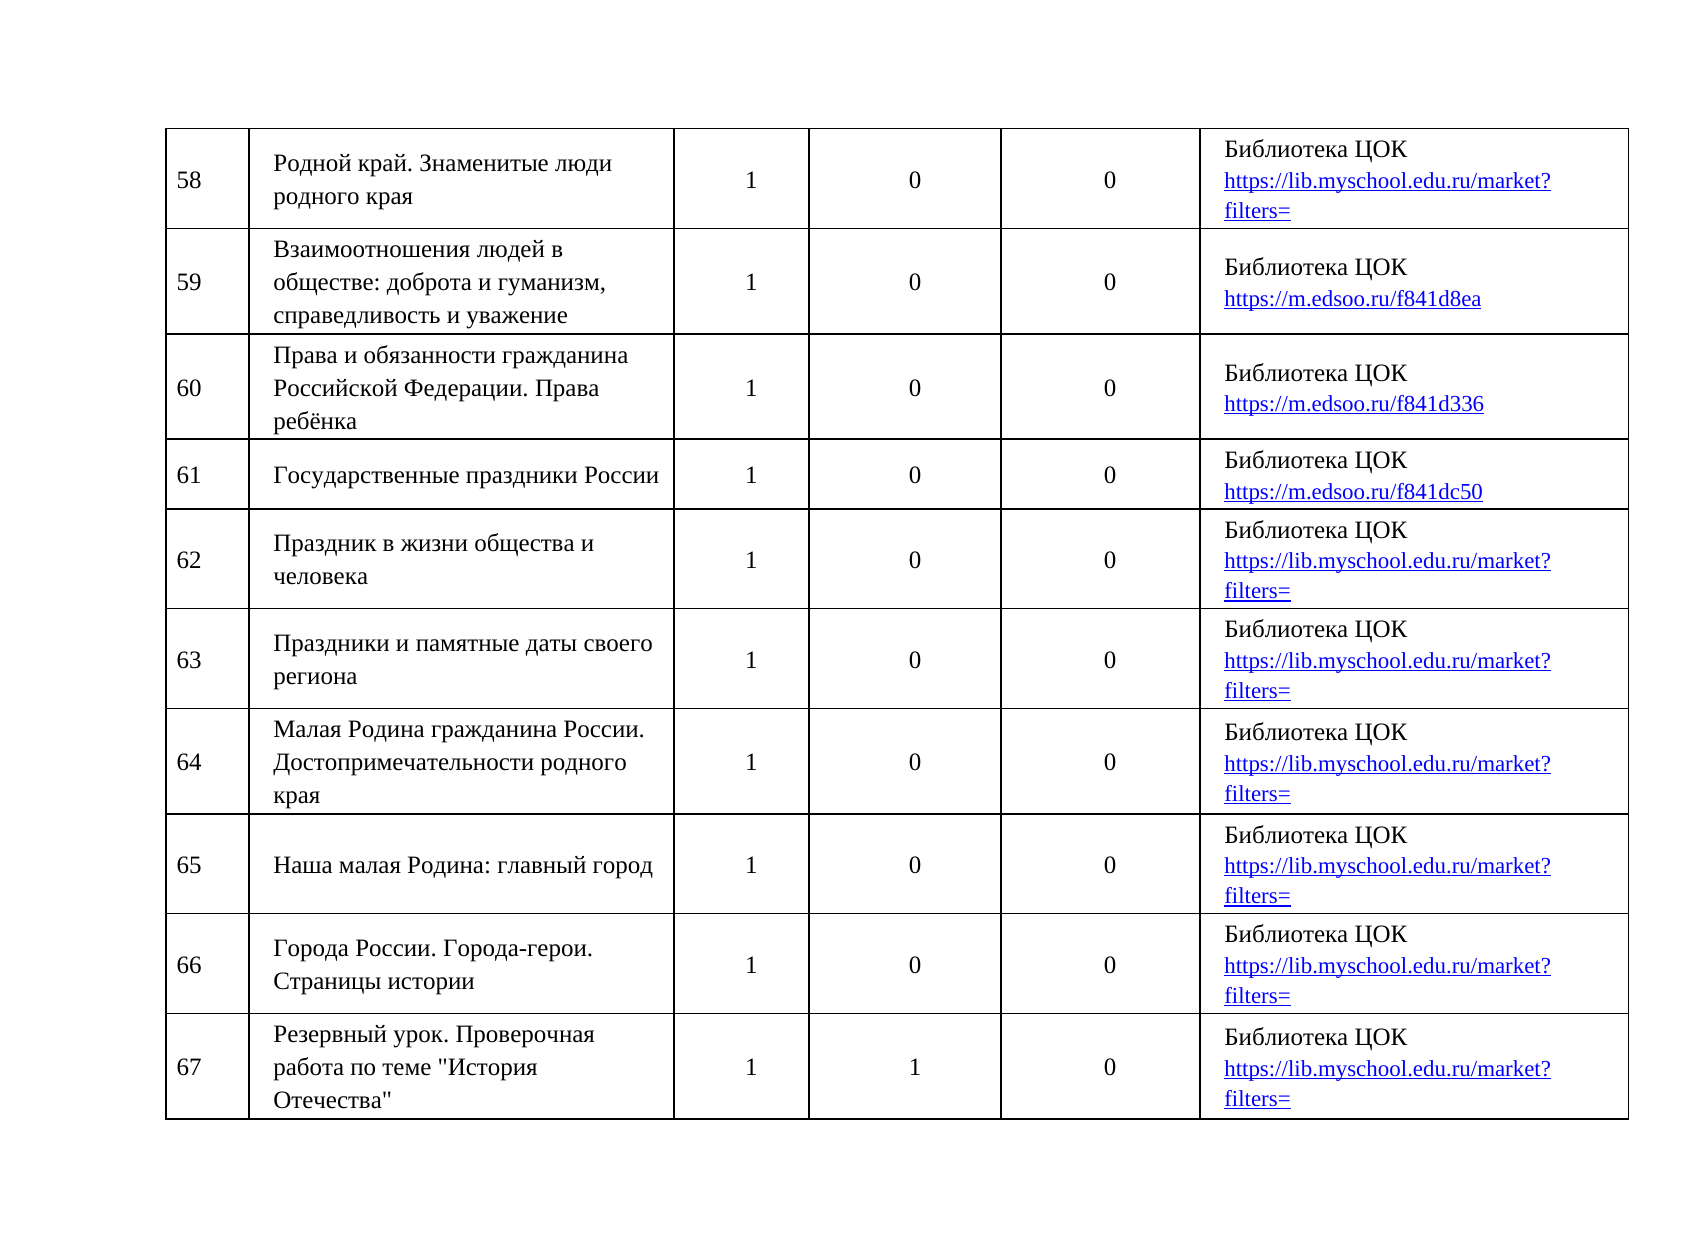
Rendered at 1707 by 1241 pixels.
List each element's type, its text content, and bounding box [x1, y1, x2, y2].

table_cell 1 [675, 510, 808, 608]
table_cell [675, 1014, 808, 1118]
table_cell 1 [675, 335, 808, 438]
table_cell Праздник в жизни общества и человека [250, 510, 673, 608]
table_cell 0 [1002, 609, 1199, 707]
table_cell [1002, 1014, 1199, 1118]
table_cell 0 [1002, 229, 1199, 333]
table_cell 1 [675, 129, 808, 227]
table_cell 0 [810, 129, 1000, 227]
table_cell 0 [810, 709, 1000, 813]
table_cell 1 [675, 440, 808, 508]
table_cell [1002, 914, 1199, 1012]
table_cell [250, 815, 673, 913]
table_cell 0 [1002, 335, 1199, 438]
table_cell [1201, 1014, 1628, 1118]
table_cell 0 [1002, 129, 1199, 227]
table_cell Малая Родина гражданина России. Достопримечательности родного края [250, 709, 673, 813]
table_cell Взаимоотношения людей в обществе: доброта и гуманизм, справедливость и уважение [250, 229, 673, 333]
table_cell Библиотека ЦОК https://m.edsoo.ru/f841dc50 [1201, 440, 1628, 508]
table_cell 0 [810, 229, 1000, 333]
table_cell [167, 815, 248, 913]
table_cell 1 [675, 229, 808, 333]
table_cell Праздники и памятные даты своего региона [250, 609, 673, 707]
table_cell 0 [810, 510, 1000, 608]
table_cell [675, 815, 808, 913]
table_cell 62 [167, 510, 248, 608]
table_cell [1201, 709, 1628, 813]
table_cell 0 [1002, 510, 1199, 608]
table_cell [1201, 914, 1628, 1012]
table_cell Права и обязанности гражданина Российской Федерации. Права ребёнка [250, 335, 673, 438]
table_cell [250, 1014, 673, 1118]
table_cell 60 [167, 335, 248, 438]
table_cell Библиотека ЦОК https://lib.myschool.edu.ru/market?filters= [1201, 129, 1628, 227]
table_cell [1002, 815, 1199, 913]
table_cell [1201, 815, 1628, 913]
table_cell 0 [810, 440, 1000, 508]
table_cell 0 [810, 609, 1000, 707]
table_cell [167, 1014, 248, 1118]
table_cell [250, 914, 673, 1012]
table_cell 64 [167, 709, 248, 813]
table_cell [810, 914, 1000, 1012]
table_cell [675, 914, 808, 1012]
table_cell Библиотека ЦОК https://lib.myschool.edu.ru/market?filters= [1201, 609, 1628, 707]
table_cell Библиотека ЦОК https://m.edsoo.ru/f841d8ea [1201, 229, 1628, 333]
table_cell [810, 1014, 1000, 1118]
table_cell 0 [1002, 440, 1199, 508]
table_cell 63 [167, 609, 248, 707]
table_cell 0 [810, 335, 1000, 438]
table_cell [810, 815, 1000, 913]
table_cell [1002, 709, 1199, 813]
table_cell 1 [675, 609, 808, 707]
table_cell 59 [167, 229, 248, 333]
table_cell Родной край. Знаменитые люди родного края [250, 129, 673, 227]
table_cell Государственные праздники России [250, 440, 673, 508]
table_cell 1 [675, 709, 808, 813]
table_cell 58 [167, 129, 248, 227]
table_cell Библиотека ЦОК https://m.edsoo.ru/f841d336 [1201, 335, 1628, 438]
table_cell 61 [167, 440, 248, 508]
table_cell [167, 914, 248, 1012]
table_cell Библиотека ЦОК https://lib.myschool.edu.ru/market?filters= [1201, 510, 1628, 608]
